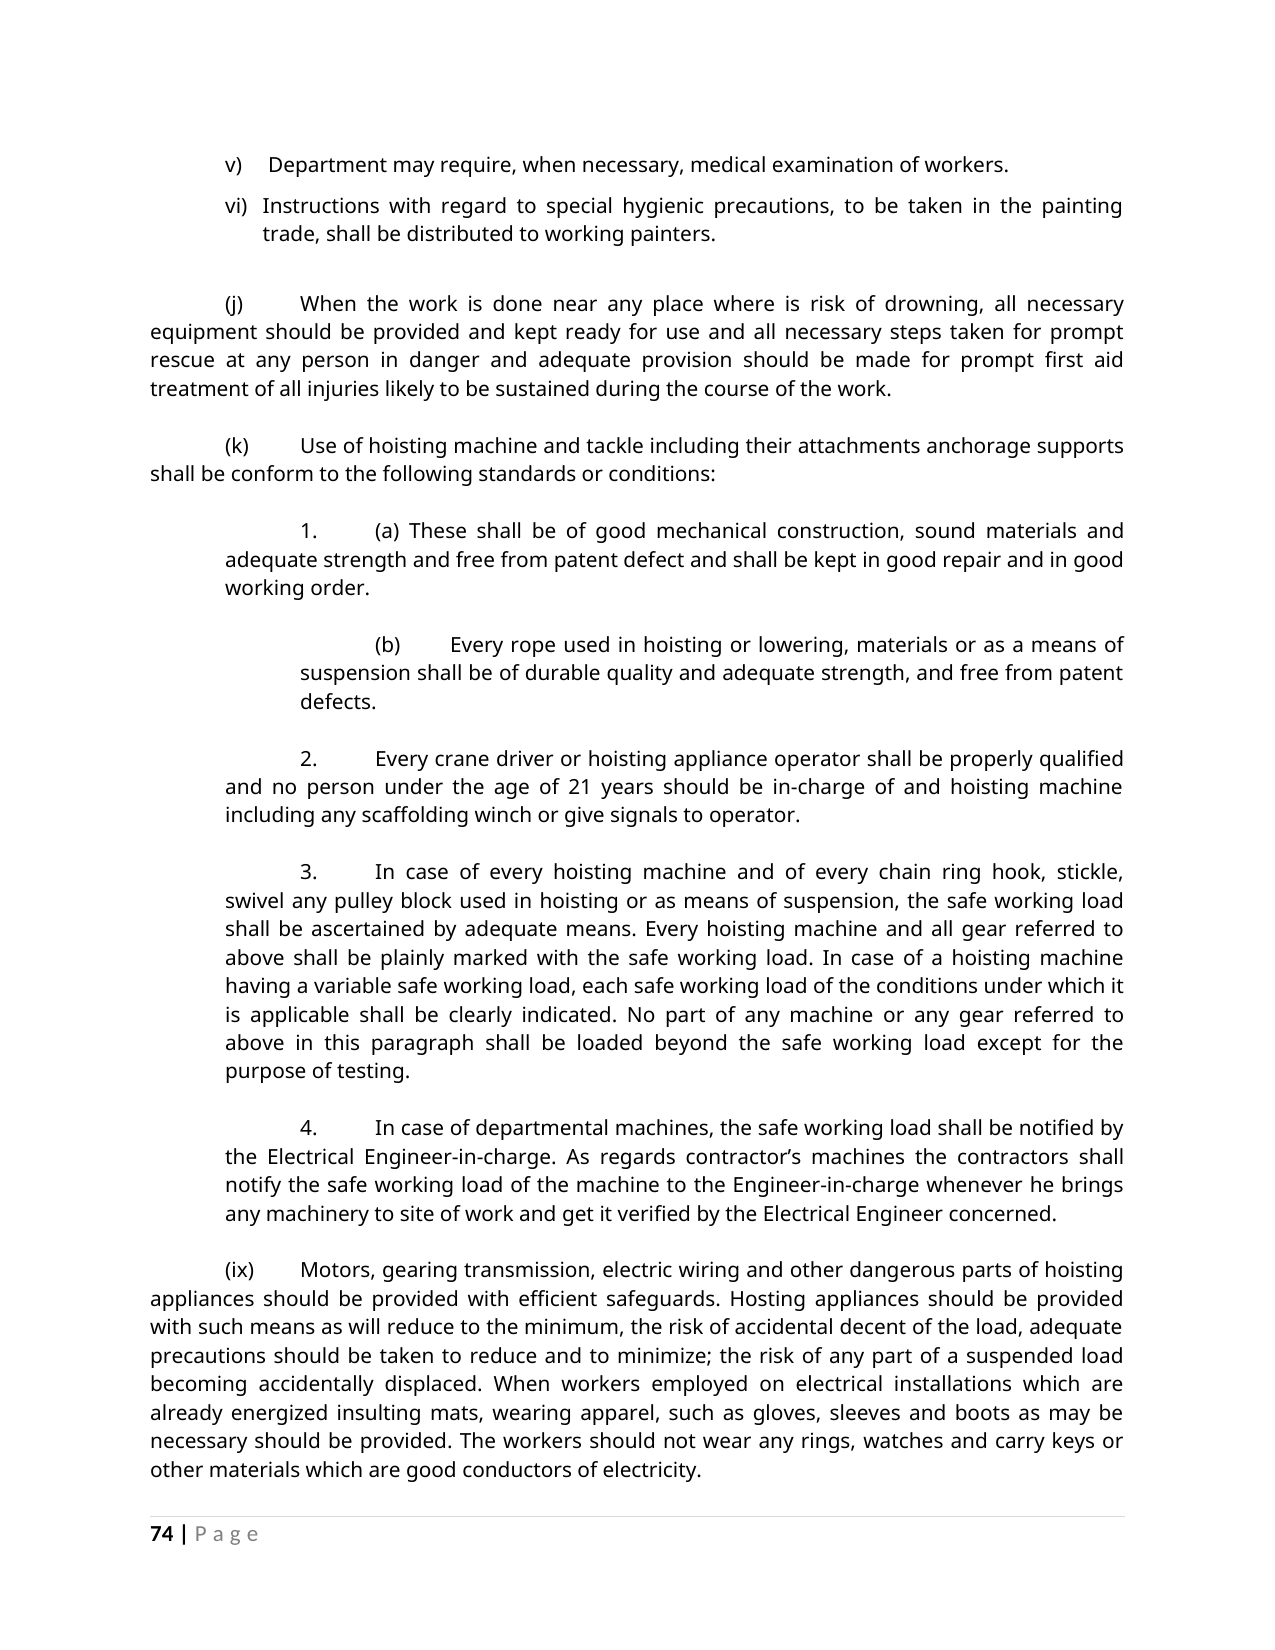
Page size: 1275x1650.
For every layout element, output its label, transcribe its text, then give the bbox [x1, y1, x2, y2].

text (b) Every rope used in hoisting or lowering, materials or as a means of suspension shall be of durable quality and adequate strength, and free from patent defects. [300, 630, 1125, 715]
list Instructions with regard to special hygienic precautions, to be taken in the painting trade, shall be distributed to working painters. [225, 191, 1125, 248]
text (ix) Motors, gearing transmission, electric wiring and other dangerous parts of hoisting appliances should be provided with efficient safeguards. Hosting appliances should be provided with such means as will reduce to the minimum, the risk of accidental decent of the load, adequate precautions should be taken to reduce and to minimize; the risk of any part of a suspended load becoming accidentally displaced. When workers employed on electrical installations which are already energized insulting mats, wearing apparel, such as gloves, sleeves and boots as may be necessary should be provided. The workers should not wear any rings, watches and carry keys or other materials which are good conductors of electricity. [150, 1256, 1125, 1483]
text (k) Use of hoisting machine and tackle including their attachments anchorage supports shall be conform to the following standards or conditions: [150, 431, 1125, 488]
text 4. In case of departmental machines, the safe working load shall be notified by the Electrical Engineer-in-charge. As regards contractor’s machines the contractors shall notify the safe working load of the machine to the Engineer-in-charge whenever he brings any machinery to site of work and get it verified by the Electrical Engineer concerned. [225, 1113, 1125, 1227]
text 2. Every crane driver or hoisting appliance operator shall be properly qualified and no person under the age of 21 years should be in-charge of and hoisting machine including any scaffolding winch or give signals to operator. [225, 744, 1125, 829]
text 3. In case of every hoisting machine and of every chain ring hook, stickle, swivel any pulley block used in hoisting or as means of suspension, the safe working load shall be ascertained by adequate means. Every hoisting machine and all gear referred to above shall be plainly marked with the safe working load. In case of a hoisting machine having a variable safe working load, each safe working load of the conditions under which it is applicable shall be clearly indicated. No part of any machine or any gear referred to above in this paragraph shall be loaded beyond the safe working load except for the purpose of testing. [225, 857, 1125, 1085]
list Department may require, when necessary, medical examination of workers. [225, 150, 1125, 178]
text (j) When the work is done near any place where is risk of drowning, all necessary equipment should be provided and kept ready for use and all necessary steps taken for prompt rescue at any person in danger and adequate provision should be made for prompt first aid treatment of all injuries likely to be sustained during the course of the work. [150, 289, 1125, 402]
text 1. (a) These shall be of good mechanical construction, sound materials and adequate strength and free from patent defect and shall be kept in good repair and in good working order. [225, 516, 1125, 602]
